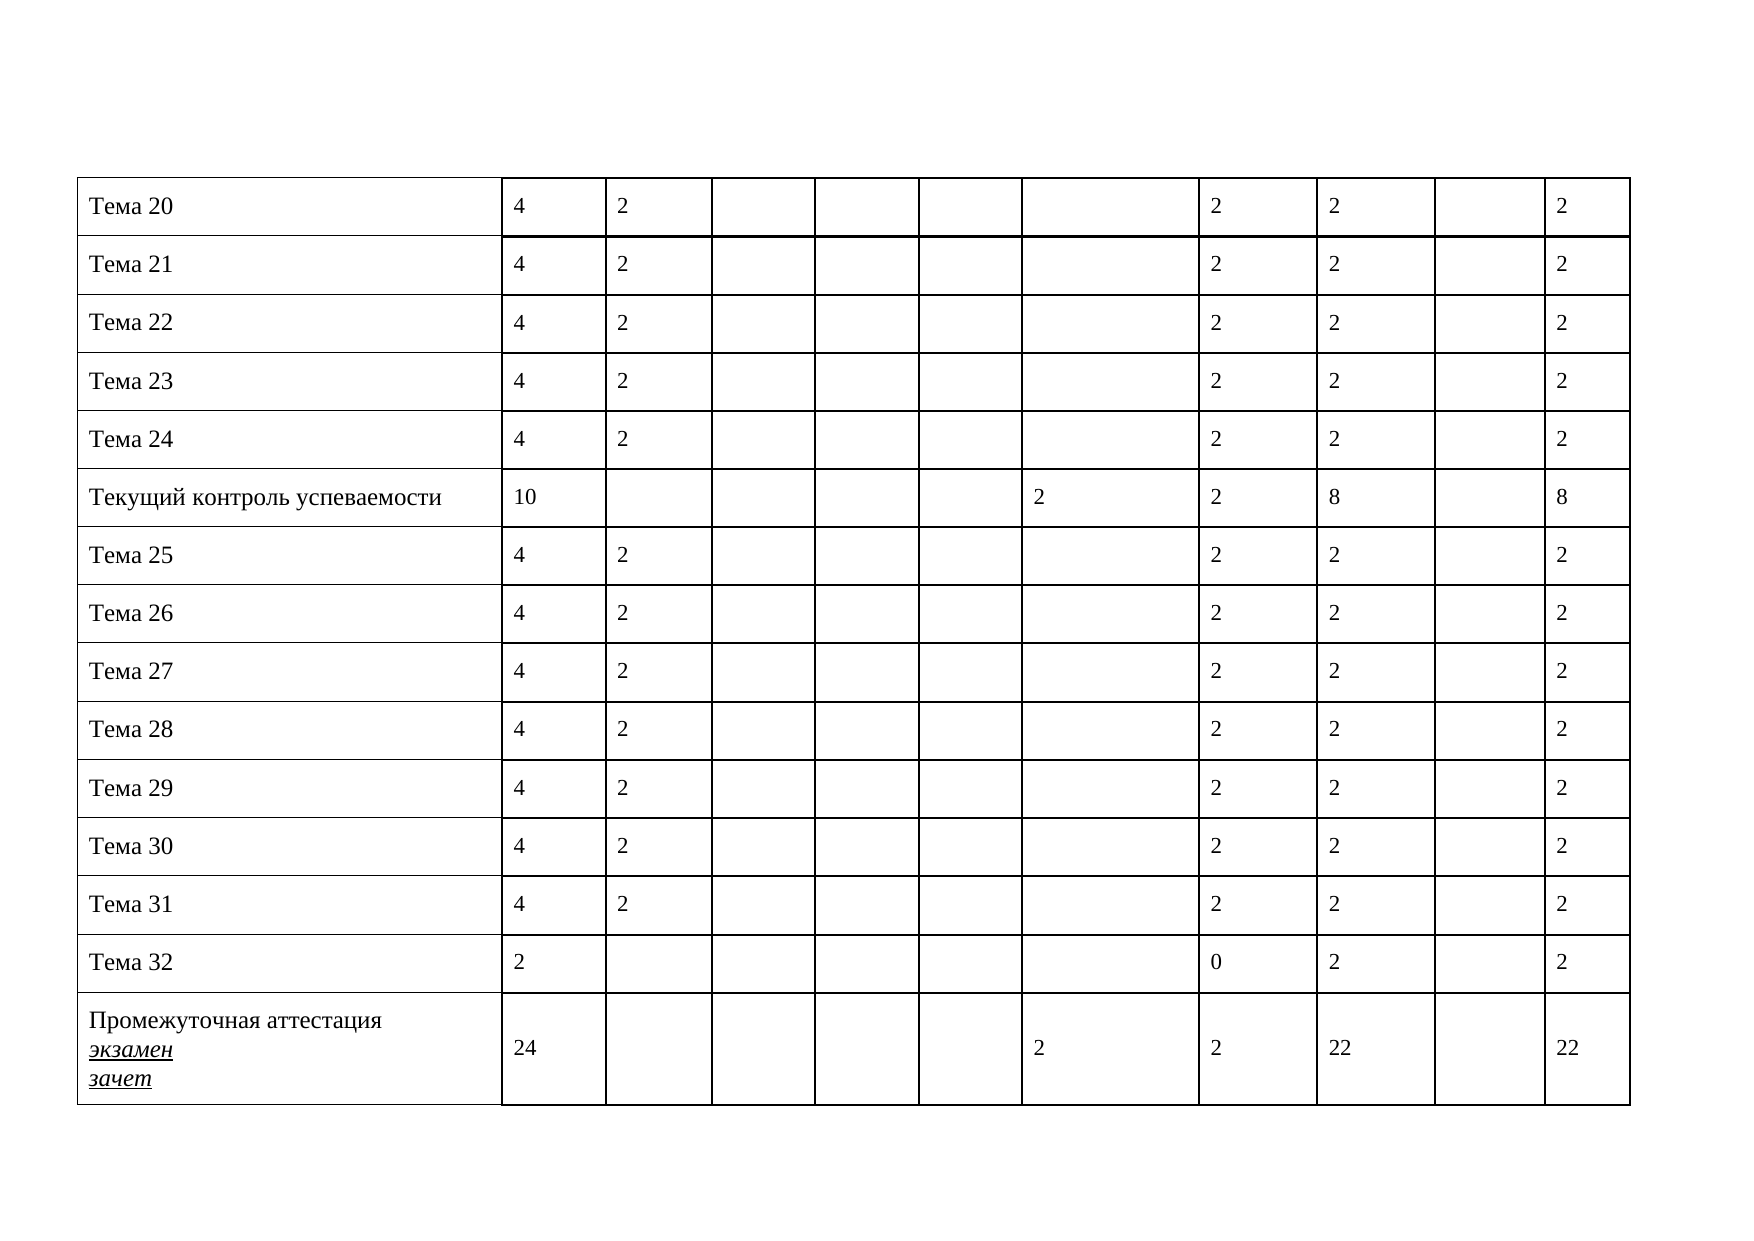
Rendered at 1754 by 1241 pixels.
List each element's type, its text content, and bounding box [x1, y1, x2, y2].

table_cell 2 [1318, 586, 1434, 642]
table_cell [1436, 179, 1544, 235]
table_cell 4 [503, 179, 605, 235]
table_cell Текущий контроль успеваемости [78, 469, 501, 526]
table_cell [713, 936, 814, 992]
table_cell [816, 586, 918, 642]
table_cell [920, 296, 1021, 352]
table_cell 2 [1546, 296, 1629, 352]
table_cell [1436, 412, 1544, 468]
table_cell 4 [503, 644, 605, 701]
table_cell 8 [1318, 470, 1434, 526]
table_cell [1436, 877, 1544, 933]
table_cell Тема 23 [78, 353, 501, 410]
table_cell [920, 761, 1021, 817]
table_cell 2 [607, 761, 711, 817]
table_cell 4 [503, 296, 605, 352]
table_cell [713, 179, 814, 235]
table_cell [713, 412, 814, 468]
table_cell [713, 994, 814, 1103]
table_cell 2 [1546, 936, 1629, 992]
table_cell 2 [1200, 354, 1316, 410]
table_cell 8 [1546, 470, 1629, 526]
table_cell [1436, 994, 1544, 1103]
table_cell [920, 644, 1021, 701]
table_cell [920, 528, 1021, 584]
table_cell Тема 22 [78, 295, 501, 352]
table_cell [713, 819, 814, 875]
table_cell [920, 994, 1021, 1103]
table_cell 2 [1318, 761, 1434, 817]
table_cell [1023, 179, 1198, 235]
table_cell 2 [1200, 238, 1316, 294]
table_cell 2 [1546, 703, 1629, 759]
table_cell [1023, 761, 1198, 817]
table_cell [920, 179, 1021, 235]
table_cell [920, 877, 1021, 933]
table_cell [920, 412, 1021, 468]
table_cell 2 [1546, 354, 1629, 410]
table_cell 2 [503, 936, 605, 992]
table_cell [1023, 586, 1198, 642]
table_cell Тема 21 [78, 236, 501, 294]
table_cell 2 [607, 412, 711, 468]
table_cell [1023, 703, 1198, 759]
table_cell 2 [1200, 819, 1316, 875]
table_cell 2 [1318, 819, 1434, 875]
table_cell 2 [607, 296, 711, 352]
table_cell Промежуточная аттестация экзамен зачет [78, 993, 501, 1103]
table_cell [1023, 354, 1198, 410]
table_cell [1436, 761, 1544, 817]
table_cell 2 [607, 354, 711, 410]
table_cell 4 [503, 819, 605, 875]
table_cell [607, 994, 711, 1103]
table_cell [1023, 819, 1198, 875]
table_cell [816, 819, 918, 875]
table_cell [920, 354, 1021, 410]
table_cell 2 [1318, 528, 1434, 584]
table_cell 2 [1200, 994, 1316, 1103]
table_cell Тема 25 [78, 527, 501, 584]
table_cell 2 [1318, 703, 1434, 759]
table_cell 2 [607, 644, 711, 701]
table_cell 2 [1546, 644, 1629, 701]
table_cell [816, 296, 918, 352]
table_cell [816, 877, 918, 933]
table_cell [713, 528, 814, 584]
table_cell Тема 28 [78, 702, 501, 759]
table_cell [713, 761, 814, 817]
table_cell [816, 238, 918, 294]
table_cell [1023, 877, 1198, 933]
table_cell [920, 470, 1021, 526]
table_cell 2 [607, 586, 711, 642]
table_cell [1436, 936, 1544, 992]
table_cell 4 [503, 586, 605, 642]
table_cell 0 [1200, 936, 1316, 992]
table_cell [607, 936, 711, 992]
table_cell [816, 703, 918, 759]
table_cell 2 [1200, 296, 1316, 352]
table_cell 4 [503, 412, 605, 468]
table_cell Тема 32 [78, 935, 501, 992]
table_cell 2 [1318, 877, 1434, 933]
table_cell [1023, 296, 1198, 352]
table_cell [1436, 586, 1544, 642]
table_cell 2 [1200, 703, 1316, 759]
table_cell 2 [1200, 644, 1316, 701]
table_cell [607, 470, 711, 526]
table_cell [1436, 703, 1544, 759]
table_cell [1436, 528, 1544, 584]
table_cell [1436, 470, 1544, 526]
table_cell [713, 470, 814, 526]
table_cell 2 [1546, 819, 1629, 875]
table_cell [1436, 296, 1544, 352]
table_cell [1023, 238, 1198, 294]
table_cell [816, 761, 918, 817]
table_cell 10 [503, 470, 605, 526]
table_cell [713, 238, 814, 294]
table_cell [816, 528, 918, 584]
table_cell 2 [1200, 179, 1316, 235]
table_cell Тема 24 [78, 411, 501, 468]
table_cell 2 [607, 877, 711, 933]
table_cell [816, 936, 918, 992]
table_cell 2 [607, 238, 711, 294]
table_cell [1023, 644, 1198, 701]
table_cell 2 [1318, 179, 1434, 235]
table_cell Тема 27 [78, 643, 501, 701]
table_cell 24 [503, 994, 605, 1103]
table_cell [1436, 238, 1544, 294]
table_cell 2 [1318, 354, 1434, 410]
table_cell 2 [607, 179, 711, 235]
table_cell 22 [1546, 994, 1629, 1103]
table_cell 4 [503, 238, 605, 294]
table_cell [713, 296, 814, 352]
table_cell [816, 179, 918, 235]
table_cell 2 [1200, 470, 1316, 526]
table_cell Тема 30 [78, 818, 501, 875]
table_cell 22 [1318, 994, 1434, 1103]
table_cell [1023, 412, 1198, 468]
table_cell 2 [1318, 644, 1434, 701]
table_cell 2 [1200, 528, 1316, 584]
table_cell 2 [1023, 470, 1198, 526]
table_cell [816, 354, 918, 410]
table_cell 2 [1200, 412, 1316, 468]
table_cell [816, 994, 918, 1103]
table_cell 2 [1318, 412, 1434, 468]
table_cell 2 [1318, 296, 1434, 352]
table_cell 4 [503, 877, 605, 933]
table_cell [713, 354, 814, 410]
table_cell [920, 936, 1021, 992]
table_cell [816, 644, 918, 701]
table_cell 2 [607, 528, 711, 584]
table_cell Тема 29 [78, 760, 501, 817]
table_cell [816, 412, 918, 468]
table_cell 2 [1546, 238, 1629, 294]
table_cell [1436, 354, 1544, 410]
table_cell [1023, 936, 1198, 992]
table_cell 4 [503, 703, 605, 759]
table_cell [920, 586, 1021, 642]
table_cell 4 [503, 761, 605, 817]
table_cell 2 [607, 819, 711, 875]
table_cell Тема 31 [78, 876, 501, 933]
table_cell 2 [1318, 936, 1434, 992]
table_cell [713, 703, 814, 759]
table_cell 2 [1023, 994, 1198, 1103]
table_cell 4 [503, 528, 605, 584]
table_cell [713, 644, 814, 701]
table_cell [920, 238, 1021, 294]
table_cell [920, 703, 1021, 759]
table_cell 2 [1546, 761, 1629, 817]
table_cell 2 [1546, 412, 1629, 468]
table_cell [713, 586, 814, 642]
table_cell 4 [503, 354, 605, 410]
table_cell Тема 26 [78, 585, 501, 642]
table_cell [1023, 528, 1198, 584]
table_cell 2 [1546, 586, 1629, 642]
table_cell 2 [1546, 877, 1629, 933]
table_cell [1436, 819, 1544, 875]
table_cell 2 [1200, 761, 1316, 817]
table_cell [713, 877, 814, 933]
table_cell 2 [1546, 528, 1629, 584]
table_cell 2 [1200, 586, 1316, 642]
table_cell 2 [607, 703, 711, 759]
table_cell [920, 819, 1021, 875]
table_cell Тема 20 [78, 178, 501, 235]
table_cell 2 [1318, 238, 1434, 294]
table_cell 2 [1546, 179, 1629, 235]
table_cell 2 [1200, 877, 1316, 933]
table_cell [1436, 644, 1544, 701]
table_cell [816, 470, 918, 526]
